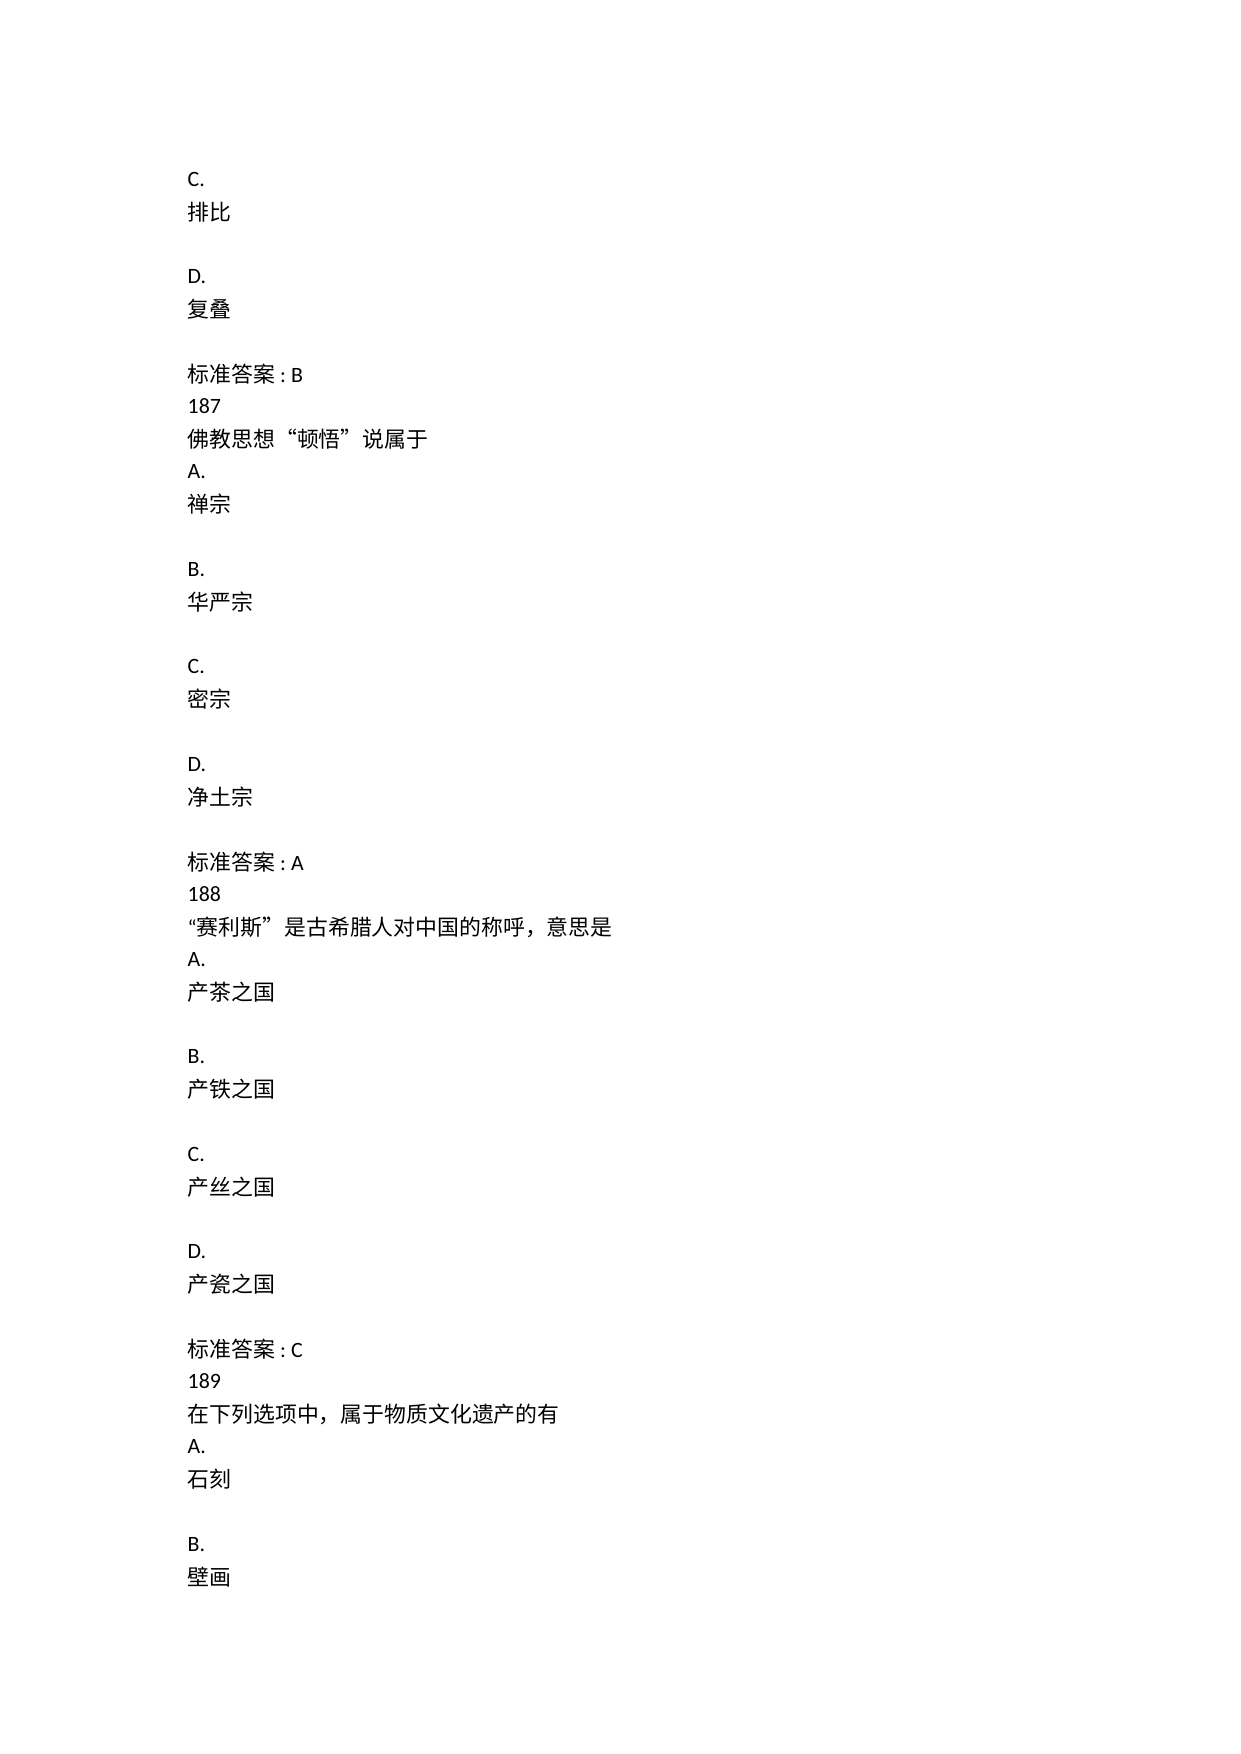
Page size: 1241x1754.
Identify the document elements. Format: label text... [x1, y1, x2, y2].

text D. [187, 259, 1053, 292]
text 产丝之国 [187, 1169, 1053, 1202]
text B. [187, 1039, 1053, 1072]
text C. [187, 1137, 1053, 1169]
text A. [187, 1429, 1053, 1462]
text C. [187, 649, 1053, 682]
text 密宗 [187, 682, 1053, 714]
text 佛教思想“顿悟”说属于 [187, 422, 1053, 454]
text 禅宗 [187, 487, 1053, 519]
text 188 [187, 877, 1053, 909]
text 标准答案 : A [187, 844, 1053, 877]
text A. [187, 942, 1053, 974]
text B. [187, 1527, 1053, 1559]
text 净土宗 [187, 779, 1053, 812]
text 187 [187, 389, 1053, 422]
text “赛利斯”是古希腊人对中国的称呼，意思是 [187, 909, 1053, 942]
text 产瓷之国 [187, 1267, 1053, 1299]
text 排比 [187, 194, 1053, 227]
text 壁画 [187, 1559, 1053, 1592]
text A. [187, 454, 1053, 487]
text 石刻 [187, 1462, 1053, 1494]
text 189 [187, 1364, 1053, 1397]
text 产茶之国 [187, 974, 1053, 1007]
text 复叠 [187, 292, 1053, 324]
text 标准答案 : B [187, 357, 1053, 389]
text 标准答案 : C [187, 1332, 1053, 1364]
text C. [187, 162, 1053, 194]
text B. [187, 552, 1053, 584]
text D. [187, 747, 1053, 779]
text D. [187, 1234, 1053, 1267]
text 产铁之国 [187, 1072, 1053, 1104]
text 华严宗 [187, 584, 1053, 617]
text 在下列选项中，属于物质文化遗产的有 [187, 1397, 1053, 1429]
